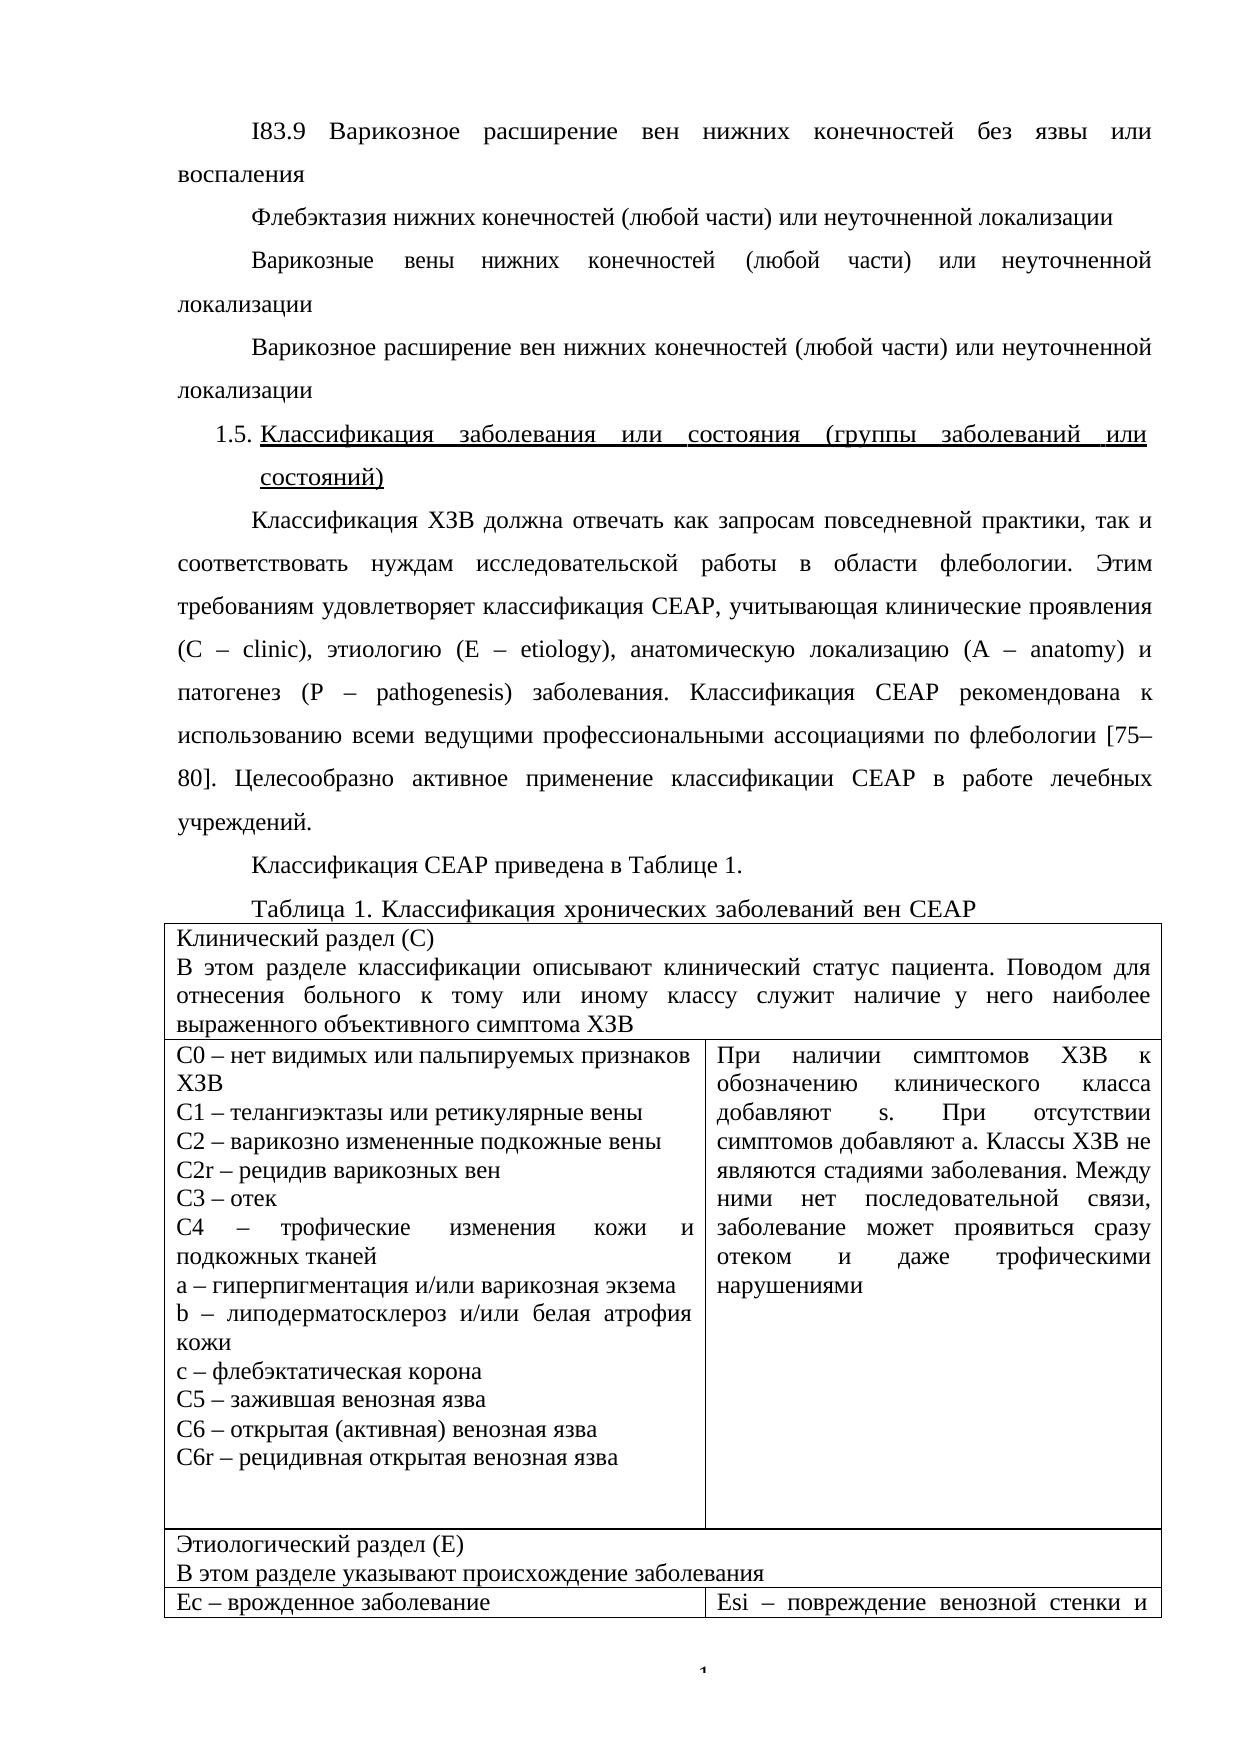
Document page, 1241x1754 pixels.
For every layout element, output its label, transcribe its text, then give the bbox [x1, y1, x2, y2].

text локализации [177, 289, 1173, 317]
text I83.9 Варикозное расширение вен нижних конечностей без язвы или воспаления [177, 116, 1152, 188]
text Флебэктазия нижних конечностей (любой части) или неуточненной локализации Варикозные вены нижних конечностей (любой части) или неуточненной [251, 202, 1152, 274]
list Классификация заболевания или состояния (группы заболеваний или состояний) [215, 419, 1151, 490]
table_cell Ec – врожденное заболевание [165, 1588, 705, 1617]
text Варикозное расширение вен нижних конечностей (любой части) или неуточненной локализации [177, 332, 1152, 403]
text Таблица 1. Классификация хронических заболеваний вен CEAP [251, 894, 1173, 922]
table_cell Esi – повреждение венозной стенки и [706, 1588, 1161, 1617]
text Классификация ХЗВ должна отвечать как запросам повседневной практики, так и соответствовать нуждам исследовательской работы в области флебологии. Этим требованиям удовлетворяет классификация СЕАР, учитывающая клинические проявления (C – clinic), этиологию (E – etiology), анатомическую локализацию (A – anatomy) и патогенез (P – pathogenesis) заболевания. Классификация CEAP рекомендована к использованию всеми ведущими профессиональными ассоциациями по флебологии [75– 80]. Целесообразно активное применение классификации СЕАР в работе лечебных учреждений. [177, 505, 1152, 835]
table_cell С0 – нет видимых или пальпируемых признаков ХЗВ С1 – телангиэктазы или ретикулярные вены С2 – варикозно измененные подкожные вены С2r – рецидив варикозных вен С3 – отек С4 – трофические изменения кожи и подкожных тканей a – гиперпигментация и/или варикозная экзема b – липодерматосклероз и/или белая атрофия кожи c – флебэктатическая корона С5 – зажившая венозная язва С6 – открытая (активная) венозная язва С6r – рецидивная открытая венозная язва [165, 1040, 705, 1528]
text Классификация CEAP приведена в Таблице 1. [251, 850, 1173, 879]
table_cell При наличии симптомов ХЗВ к обозначению клинического класса добавляют s. При отсутствии симптомов добавляют а. Классы ХЗВ не являются стадиями заболевания. Между ними нет последовательной связи, заболевание может проявиться сразу отеком и даже трофическими нарушениями [706, 1040, 1161, 1528]
table_cell Этиологический раздел (E) В этом разделе указывают происхождение заболевания [165, 1530, 1161, 1587]
table_header Клинический раздел (С) В этом разделе классификации описывают клинический статус пациента. Поводом для отнесения больного к тому или иному классу служит наличие у него наиболее выраженного объективного симптома ХЗВ [165, 924, 1161, 1038]
